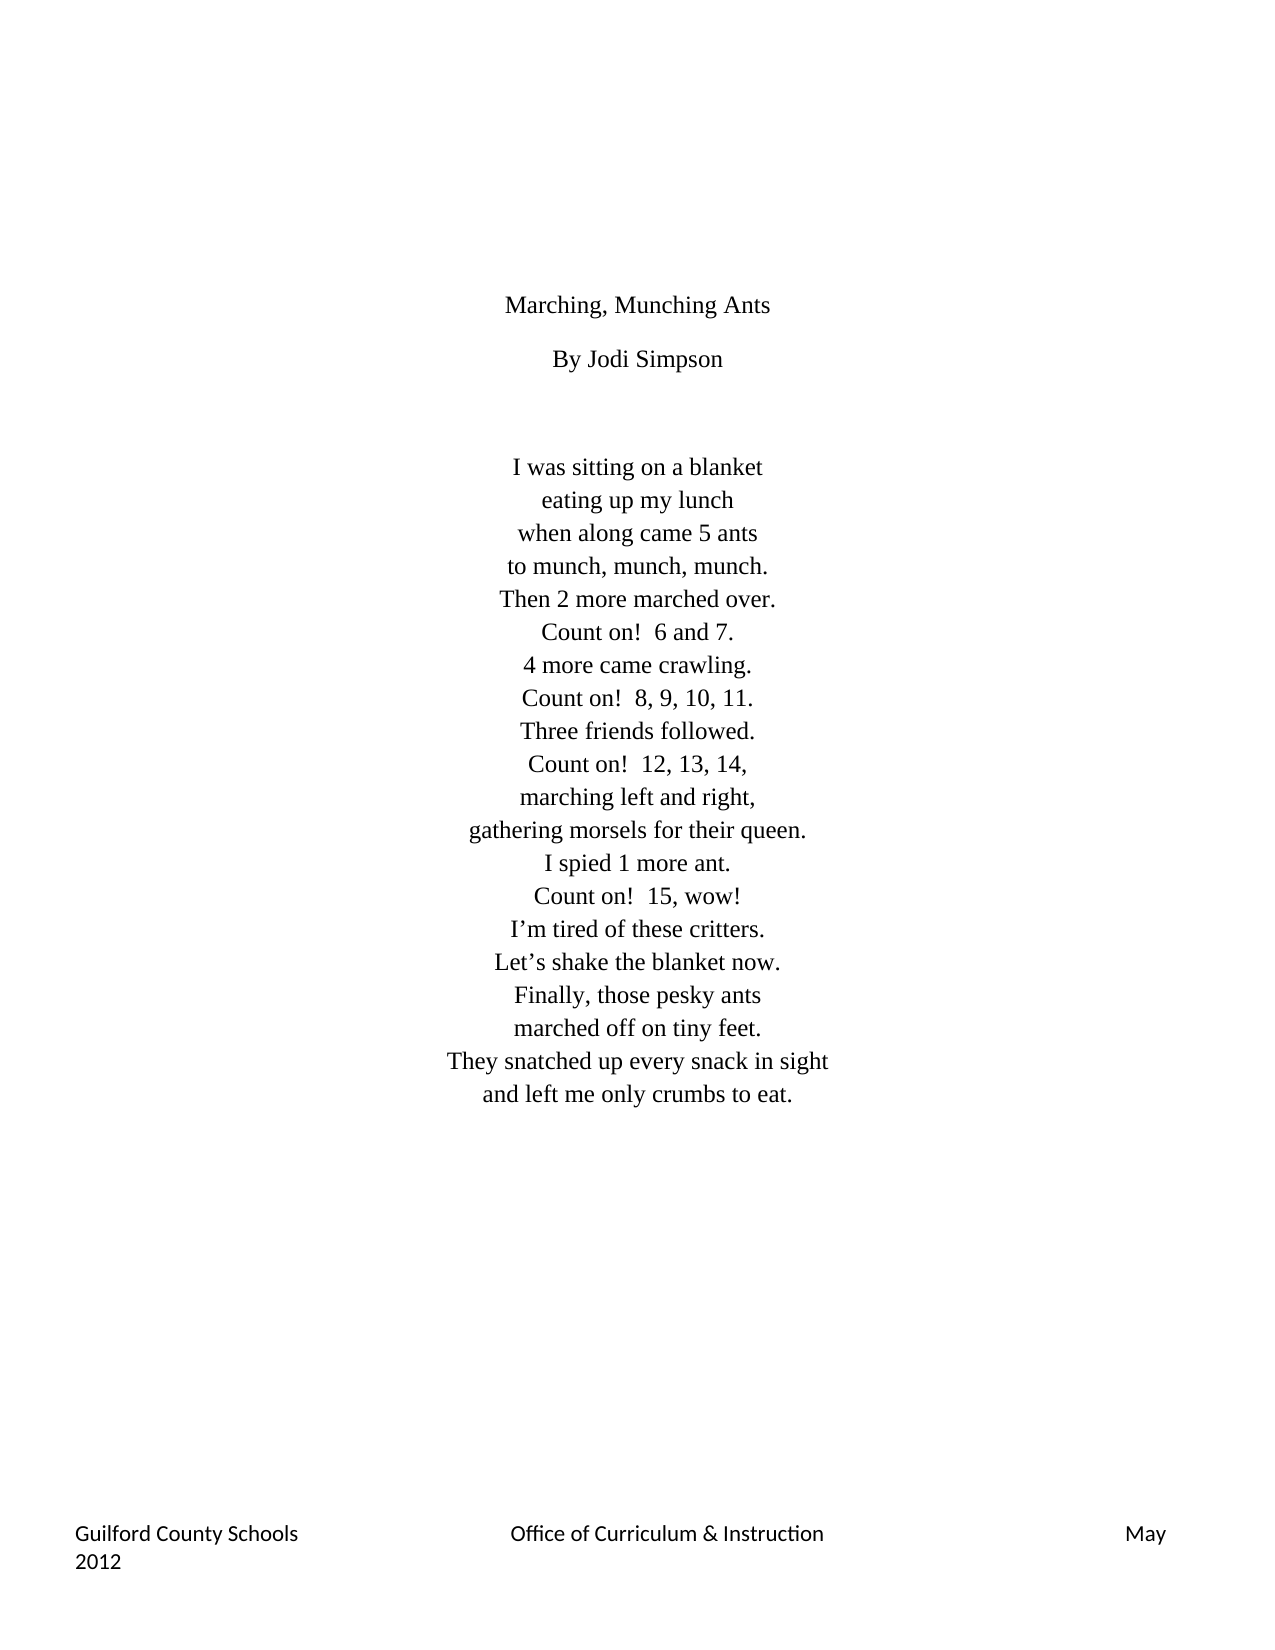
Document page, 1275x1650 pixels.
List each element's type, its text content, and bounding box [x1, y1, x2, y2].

text By Jodi Simpson [75, 344, 1200, 373]
text I was sitting on a blanket eating up my lunch when along came 5 ants to munch, munch, munch. Then 2 more marched over. Count on! 6 and 7. 4 more came crawling. Count on! 8, 9, 10, 11. Three friends followed. Count on! 12, 13, 14, marching left and right, gathering morsels for their queen. I spied 1 more ant. Count on! 15, wow! I’m tired of these critters. Let’s shake the blanket now. Finally, those pesky ants marched off on tiny feet. They snatched up every snack in sight and left me only crumbs to eat. [75, 452, 1200, 1108]
text Marching, Munching Ants [75, 290, 1200, 319]
